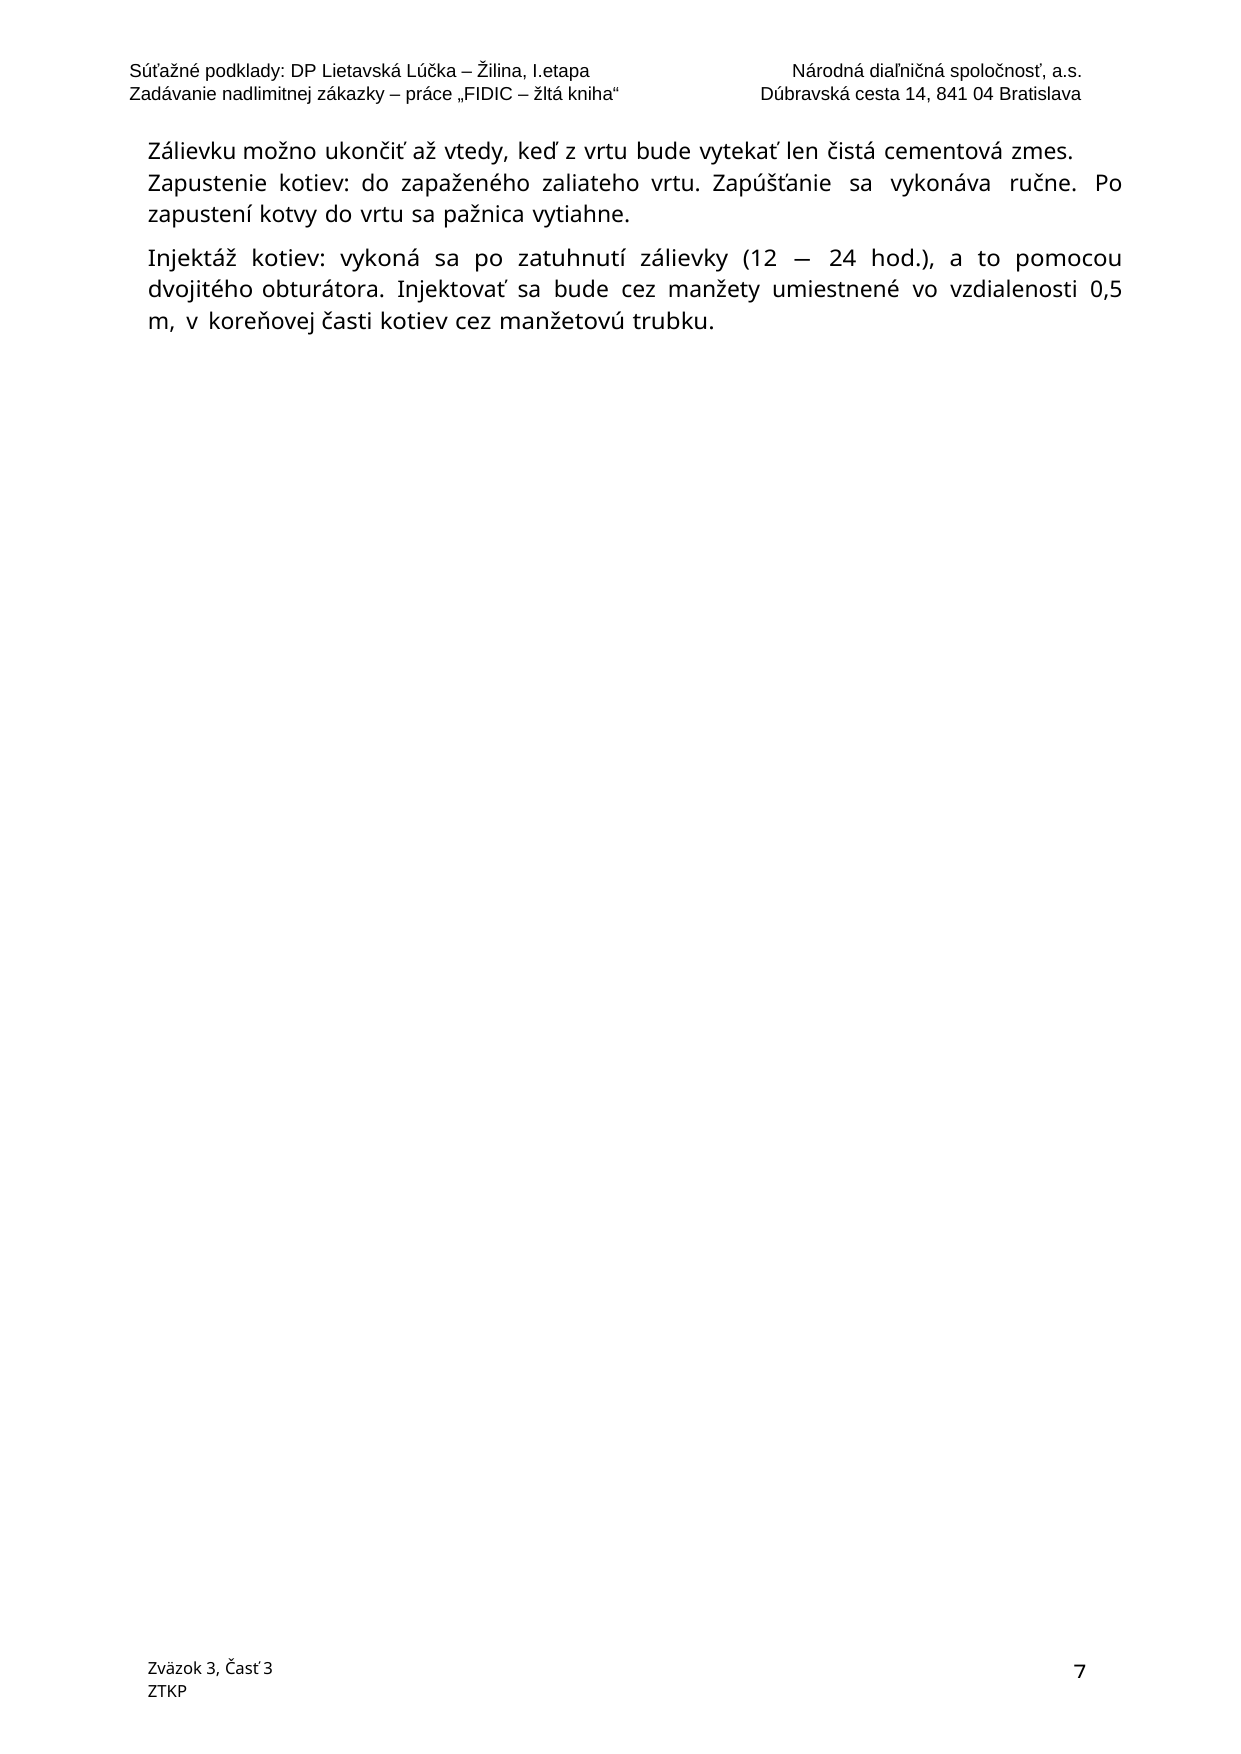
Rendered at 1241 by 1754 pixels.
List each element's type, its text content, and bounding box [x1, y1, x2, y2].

text Zapustenie kotiev: do zapaženého zaliateho vrtu. Zapúšťanie sa vykonáva ručne. Po zapustení kotvy do vrtu sa pažnica vytiahne. [148, 167, 1123, 229]
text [148, 135, 1123, 166]
text Injektáž kotiev: vykoná sa po zatuhnutí zálievky (12 – 24 hod.), a to pomocou dvojitého obturátora. Injektovať sa bude cez manžety umiestnené vo vzdialenosti 0,5 m, v koreňovej časti kotiev cez manžetovú trubku. [148, 242, 1123, 336]
